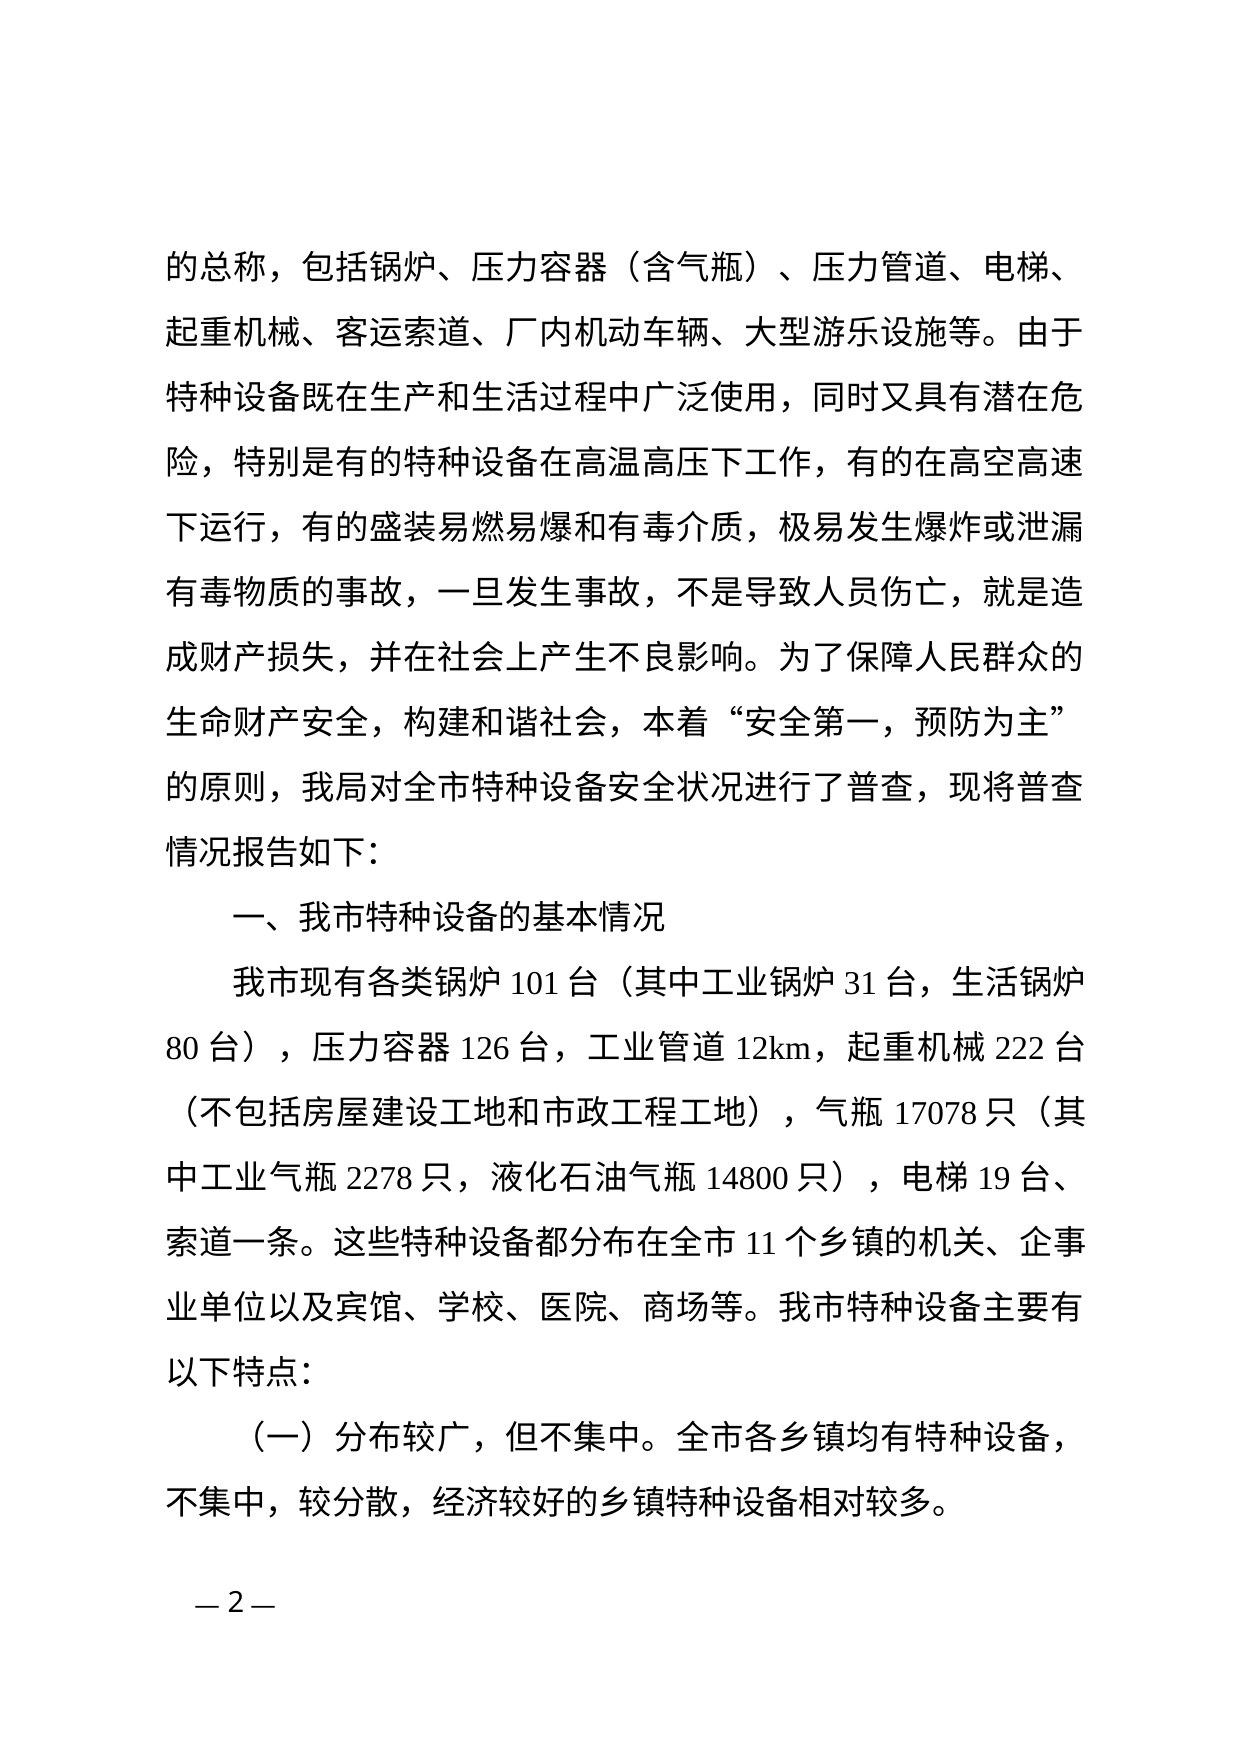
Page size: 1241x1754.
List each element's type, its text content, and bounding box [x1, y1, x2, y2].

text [165, 233, 1087, 883]
text （一）分布较广，但不集中。全市各乡镇均有特种设备，不集中，较分散，经济较好的乡镇特种设备相对较多。 [165, 1403, 1087, 1533]
text 我市现有各类锅炉101台（其中工业锅炉31台，生活锅炉80台），压力容器126台，工业管道12km，起重机械222台（不包括房屋建设工地和市政工程工地），气瓶17078只（其中工业气瓶2278只，液化石油气瓶14800只），电梯19台、索道一条。这些特种设备都分布在全市11个乡镇的机关、企事业单位以及宾馆、学校、医院、商场等。我市特种设备主要有以下特点： [165, 948, 1087, 1403]
text 一、我市特种设备的基本情况 [165, 883, 1087, 948]
